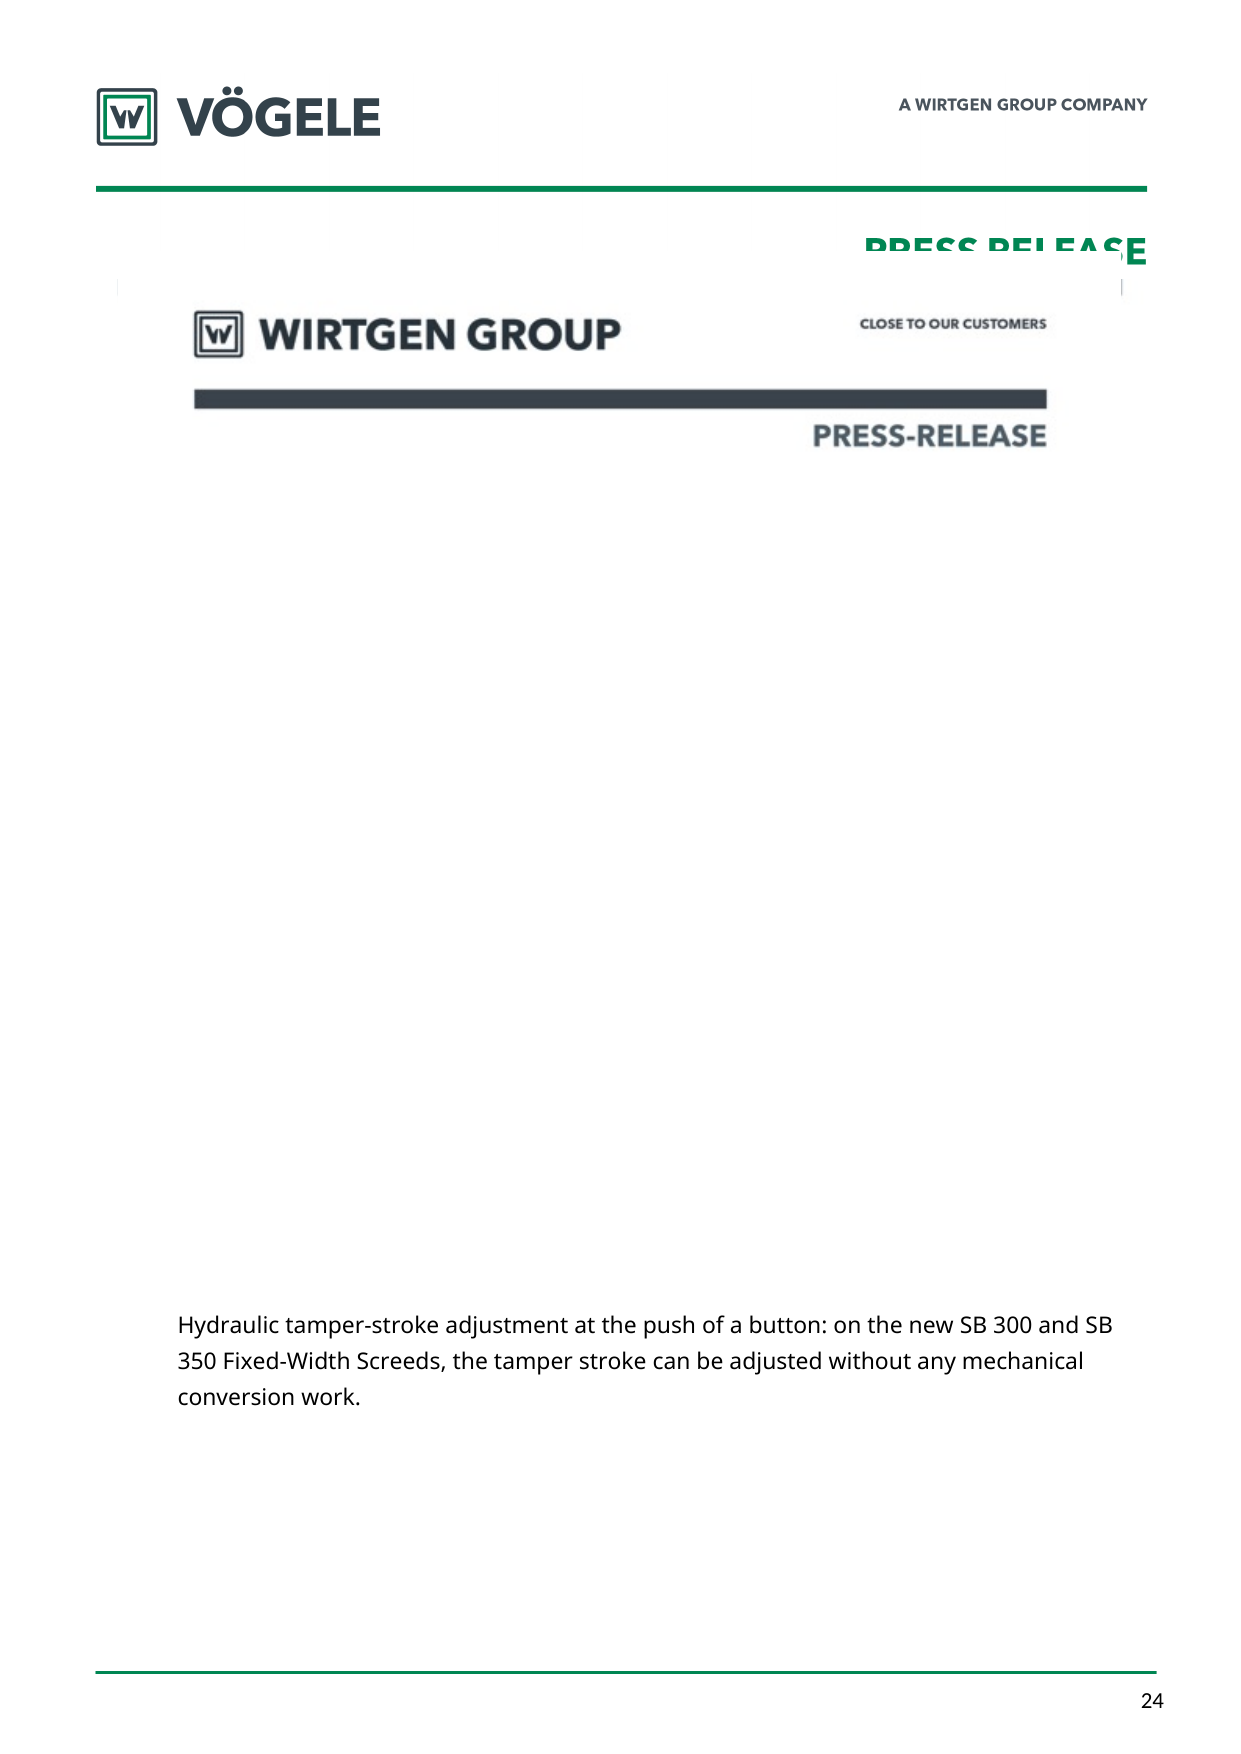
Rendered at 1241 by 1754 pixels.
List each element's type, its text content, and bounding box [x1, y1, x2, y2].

text Hydraulic tamper-stroke adjustment at the push of a button: on the new SB 300 and SB 350 Fixed-Width Screeds, the tamper stroke can be adjusted without any mechanical conversion work. [177, 1309, 1122, 1412]
picture [76, 73, 1174, 1309]
picture [67, 1662, 1196, 1678]
